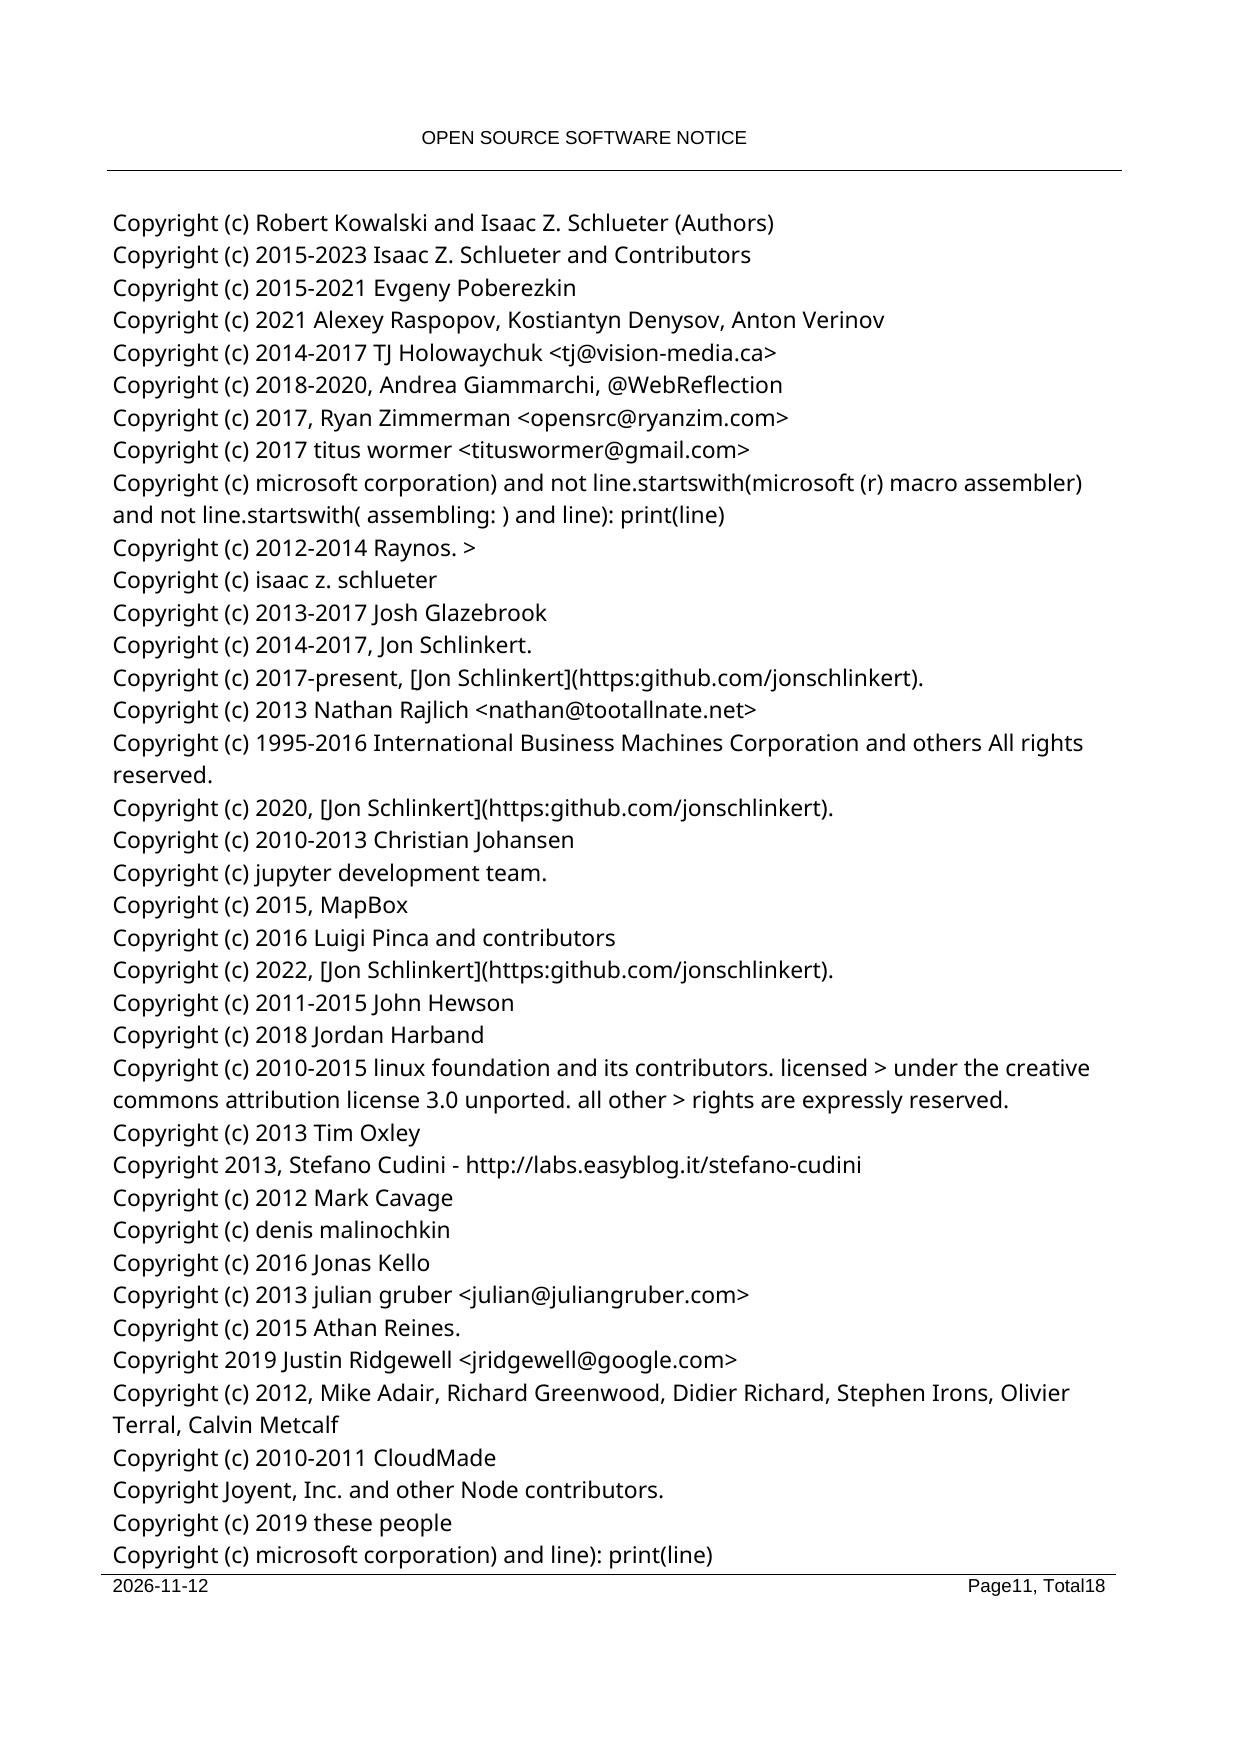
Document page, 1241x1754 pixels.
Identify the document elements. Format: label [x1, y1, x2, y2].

text [112, 206, 1128, 1571]
